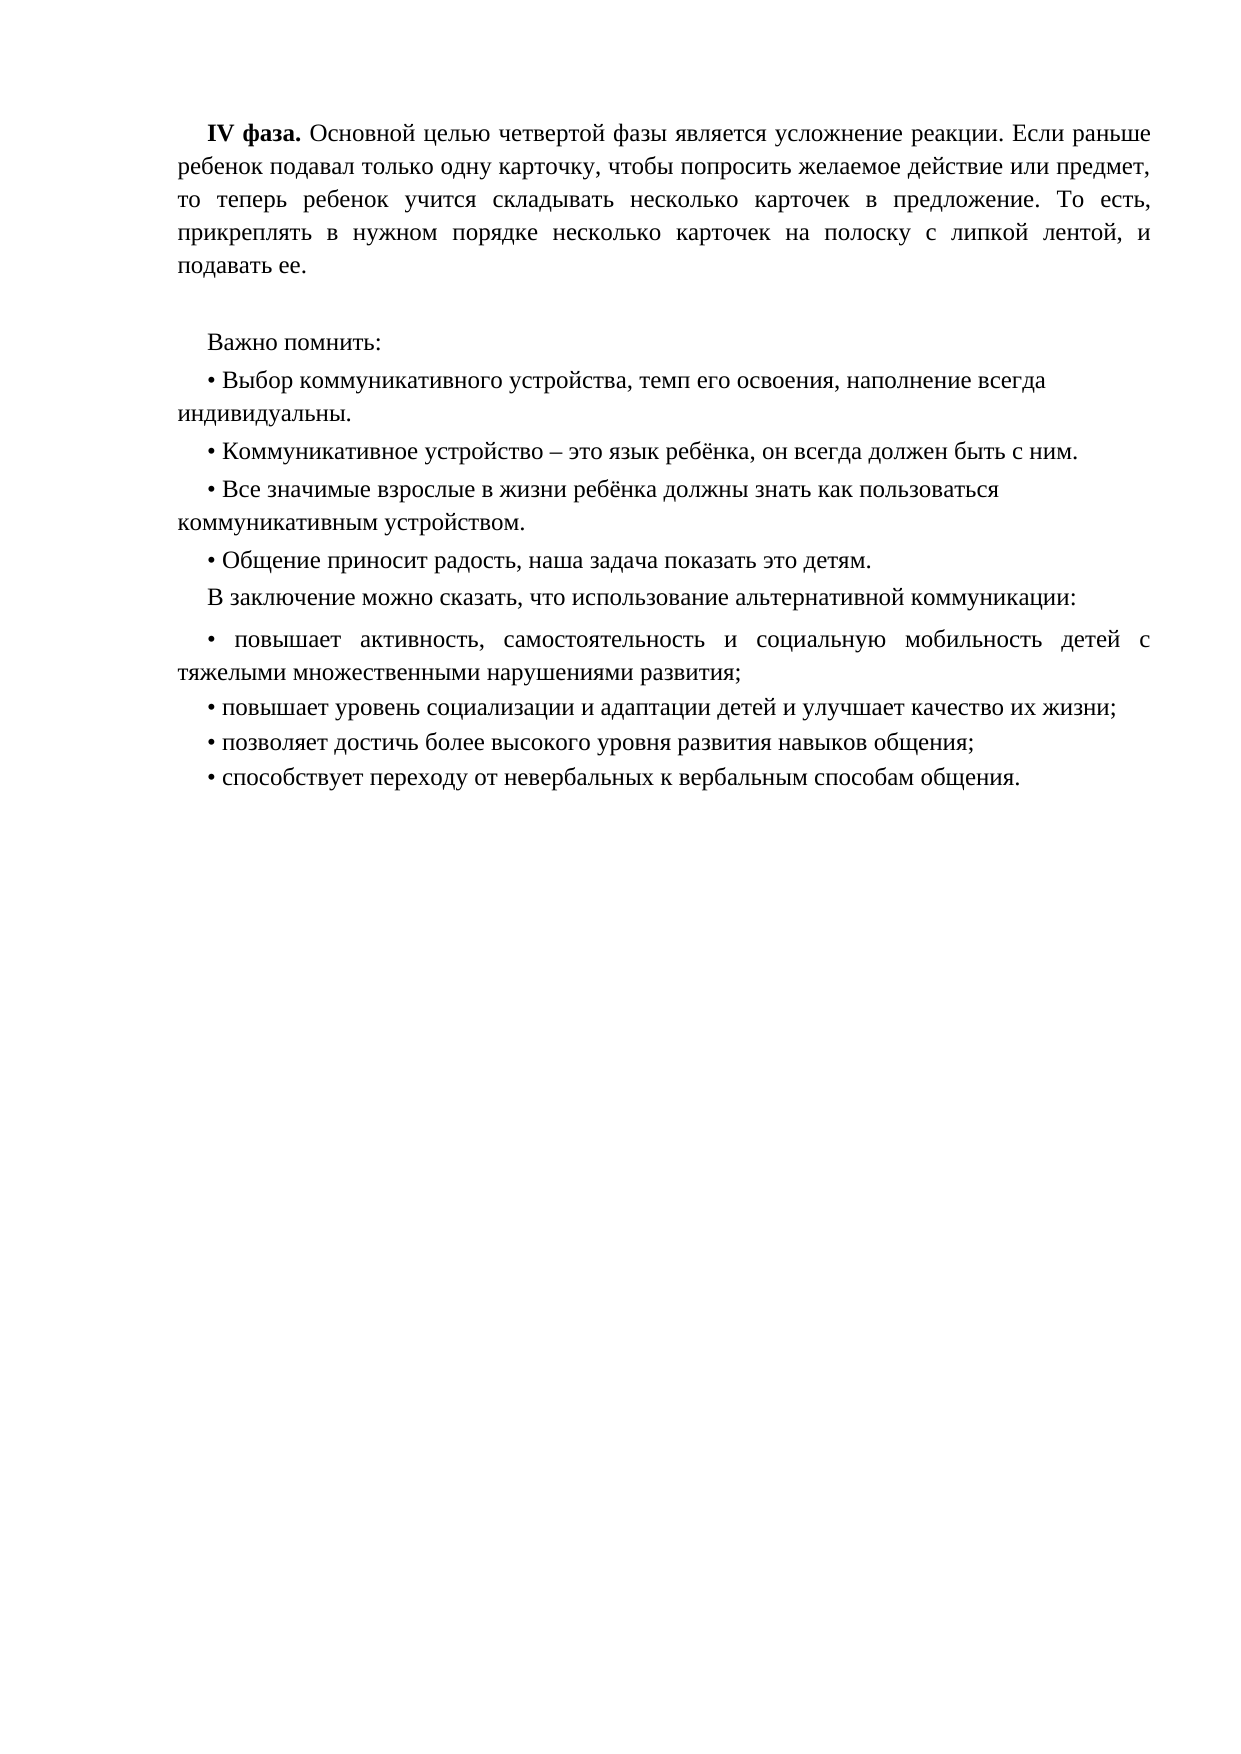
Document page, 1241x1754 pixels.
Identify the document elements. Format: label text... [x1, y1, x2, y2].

text • позволяет достичь более высокого уровня развития навыков общения; [177, 727, 1152, 756]
text • способствует переходу от невербальных к вербальным способам общения. [177, 762, 1152, 791]
text • Все значимые взрослые в жизни ребёнка должны знать как пользоваться коммуникативным устройством. [177, 474, 1152, 536]
text • Общение приносит радость, наша задача показать это детям. [177, 545, 1152, 573]
text В заключение можно сказать, что использование альтернативной коммуникации: [177, 582, 1152, 611]
text • повышает активность, самостоятельность и социальную мобильность детей с тяжелыми множественными нарушениями развития; [177, 624, 1152, 686]
text • повышает уровень социализации и адаптации детей и улучшает качество их жизни; [177, 692, 1152, 721]
text IV фаза. Основной целью четвертой фазы является усложнение реакции. Если раньше ребенок подавал только одну карточку, чтобы попросить желаемое действие или предмет, то теперь ребенок учится складывать несколько карточек в предложение. То есть, прикреплять в нужном порядке несколько карточек на полоску с липкой лентой, и подавать ее. [177, 118, 1152, 151]
text • Коммуникативное устройство – это язык ребёнка, он всегда должен быть с ним. [177, 436, 1152, 464]
text Важно помнить: [177, 327, 1152, 355]
text IV фаза. Основной целью четвертой фазы является усложнение реакции. Если раньше ребенок подавал только одну карточку, чтобы попросить желаемое действие или предмет, то теперь ребенок учится складывать несколько карточек в предложение. То есть, прикреплять в нужном порядке несколько карточек на полоску с липкой лентой, и подавать ее. [177, 246, 1152, 279]
text • Выбор коммуникативного устройства, темп его освоения, наполнение всегда индивидуальны. [177, 365, 1152, 426]
